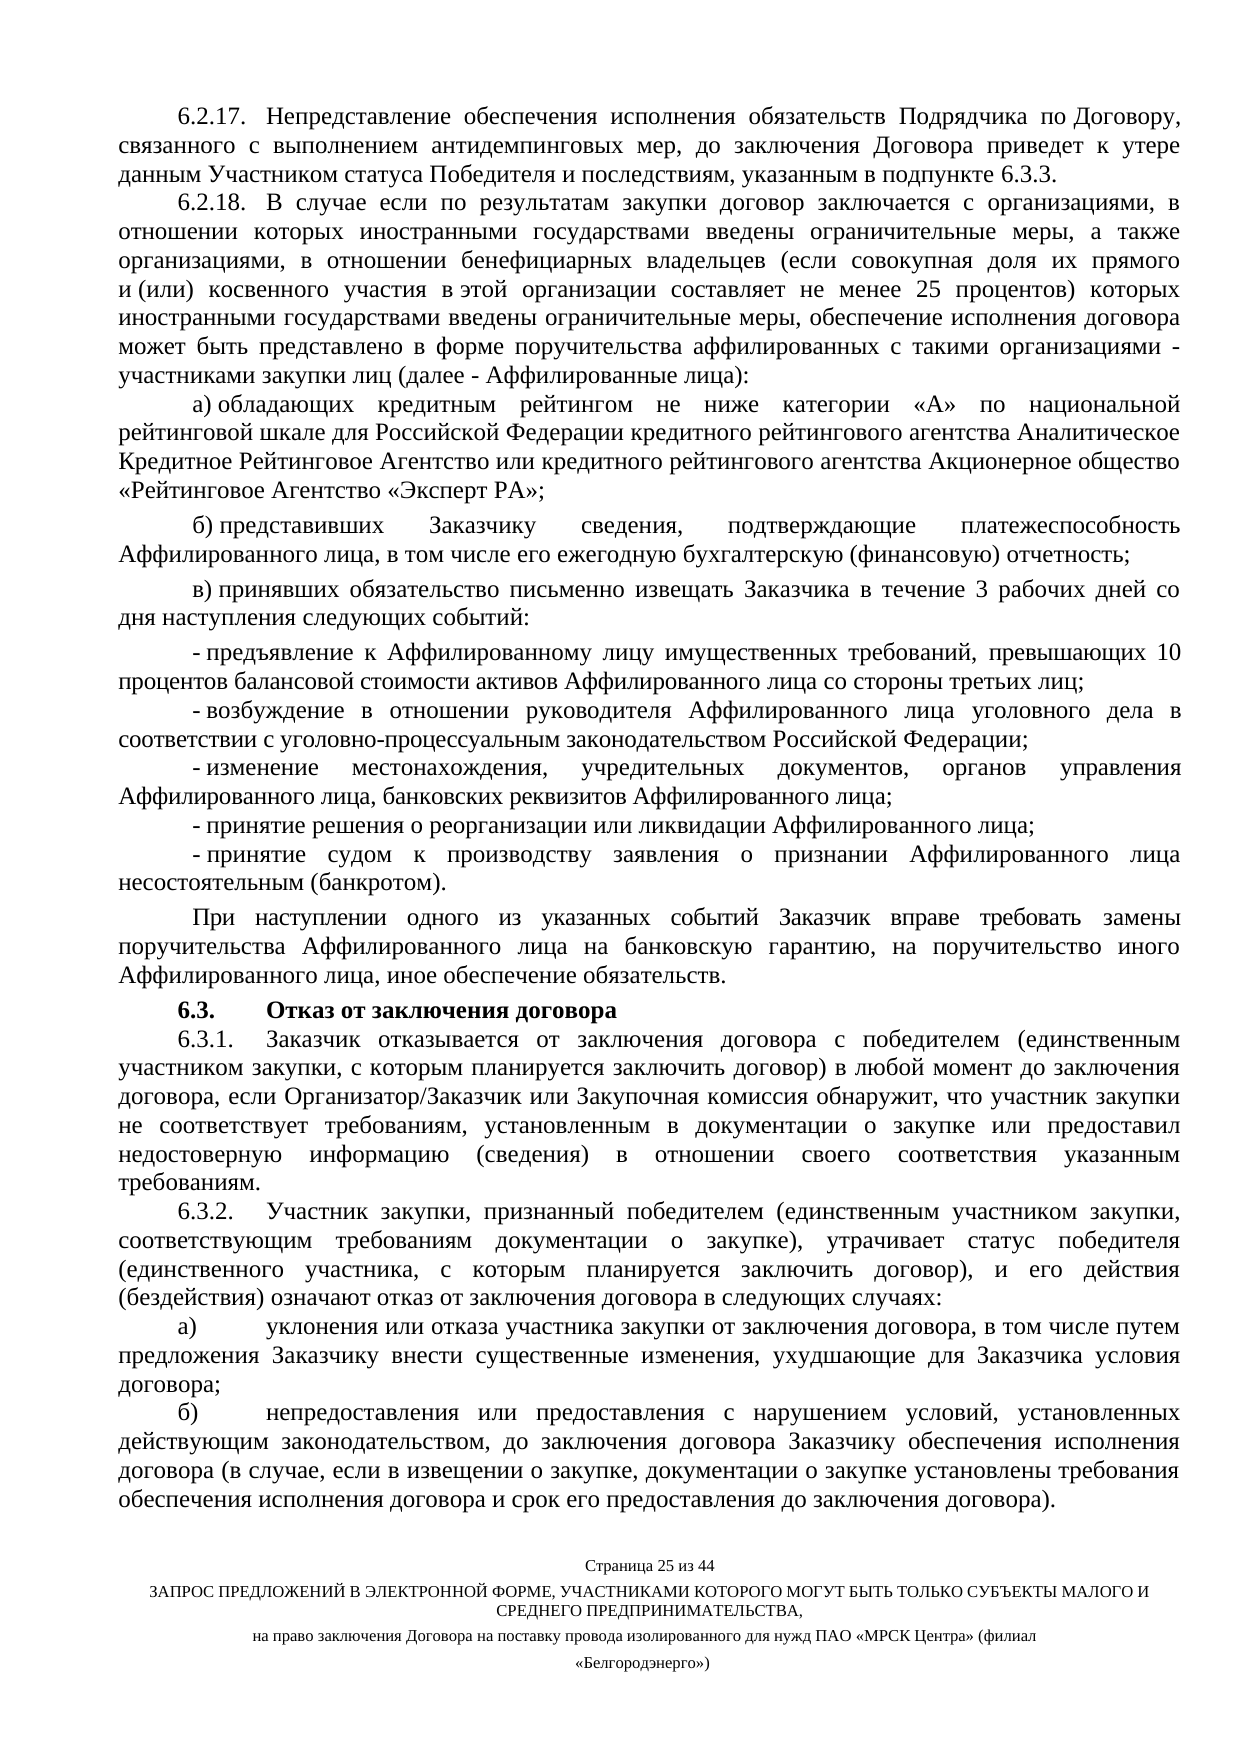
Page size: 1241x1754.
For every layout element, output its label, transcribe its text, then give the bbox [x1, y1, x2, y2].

subtitle Заказчик отказывается от заключения договора с победителем (единственным участником закупки, с которым планируется заключить договор) в любой момент до заключения договора, если Организатор/Заказчик или Закупочная комиссия обнаружит, что участник закупки не соответствует требованиям, установленным в документации о закупке или предоставил недостоверную информацию (сведения) в отношении своего соответствия указанным требованиям. [118, 1024, 1181, 1196]
list предъявление к Аффилированному лицу имущественных требований, превышающих 10 процентов балансовой стоимости активов Аффилированного лица со стороны третьих лиц; [118, 637, 1181, 695]
text - принятие судом к производству заявления о признании Аффилированного лица несостоятельным (банкротом). [118, 839, 1181, 896]
list возбуждение в отношении руководителя Аффилированного лица уголовного дела в соответствии с уголовно-процессуальным законодательством Российской Федерации; [118, 695, 1181, 752]
text в) принявших обязательство письменно извещать Заказчика в течение 3 рабочих дней со дня наступления следующих событий: [118, 574, 1181, 631]
list уклонения или отказа участника закупки от заключения договора, в том числе путем предложения Заказчику внести существенные изменения, ухудшающие для Заказчика условия договора; [118, 1311, 1181, 1397]
subtitle В случае если по результатам закупки договор заключается с организациями, в отношении которых иностранными государствами введены ограничительные меры, а также организациями, в отношении бенефициарных владельцев (если совокупная доля их прямого и (или) косвенного участия в этой организации составляет не менее 25 процентов) которых иностранными государствами введены ограничительные меры, обеспечение исполнения договора может быть представлено в форме поручительства аффилированных с такими организациями - участниками закупки лиц (далее - Аффилированные лица): [118, 187, 1181, 389]
text При наступлении одного из указанных событий Заказчик вправе требовать замены поручительства Аффилированного лица на банковскую гарантию, на поручительство иного Аффилированного лица, иное обеспечение обязательств. [118, 902, 1181, 989]
list принятие решения о реорганизации или ликвидации Аффилированного лица; [118, 810, 1181, 839]
subtitle Отказ от заключения договора [118, 995, 1181, 1024]
list изменение местонахождения, учредительных документов, органов управления Аффилированного лица, банковских реквизитов Аффилированного лица; [118, 752, 1181, 810]
text б) представивших Заказчику сведения, подтверждающие платежеспособность Аффилированного лица, в том числе его ежегодную бухгалтерскую (финансовую) отчетность; [118, 510, 1181, 567]
text а) обладающих кредитным рейтингом не ниже категории «А» по национальной рейтинговой шкале для Российской Федерации кредитного рейтингового агентства Аналитическое Кредитное Рейтинговое Агентство или кредитного рейтингового агентства Акционерное общество «Рейтинговое Агентство «Эксперт РА»; [118, 389, 1181, 504]
subtitle Непредставление обеспечения исполнения обязательств Подрядчика по Договору, связанного с выполнением антидемпинговых мер, до заключения Договора приведет к утере данным Участником статуса Победителя и последствиям, указанным в подпункте 6.3.3. [118, 101, 1181, 187]
list непредоставления или предоставления с нарушением условий, установленных действующим законодательством, до заключения договора Заказчику обеспечения исполнения договора (в случае, если в извещении о закупке, документации о закупке установлены требования обеспечения исполнения договора и срок его предоставления до заключения договора). [118, 1397, 1181, 1512]
subtitle Участник закупки, признанный победителем (единственным участником закупки, соответствующим требованиям документации о закупке), утрачивает статус победителя (единственного участника, с которым планируется заключить договор), и его действия (бездействия) означают отказ от заключения договора в следующих случаях: [118, 1196, 1181, 1311]
